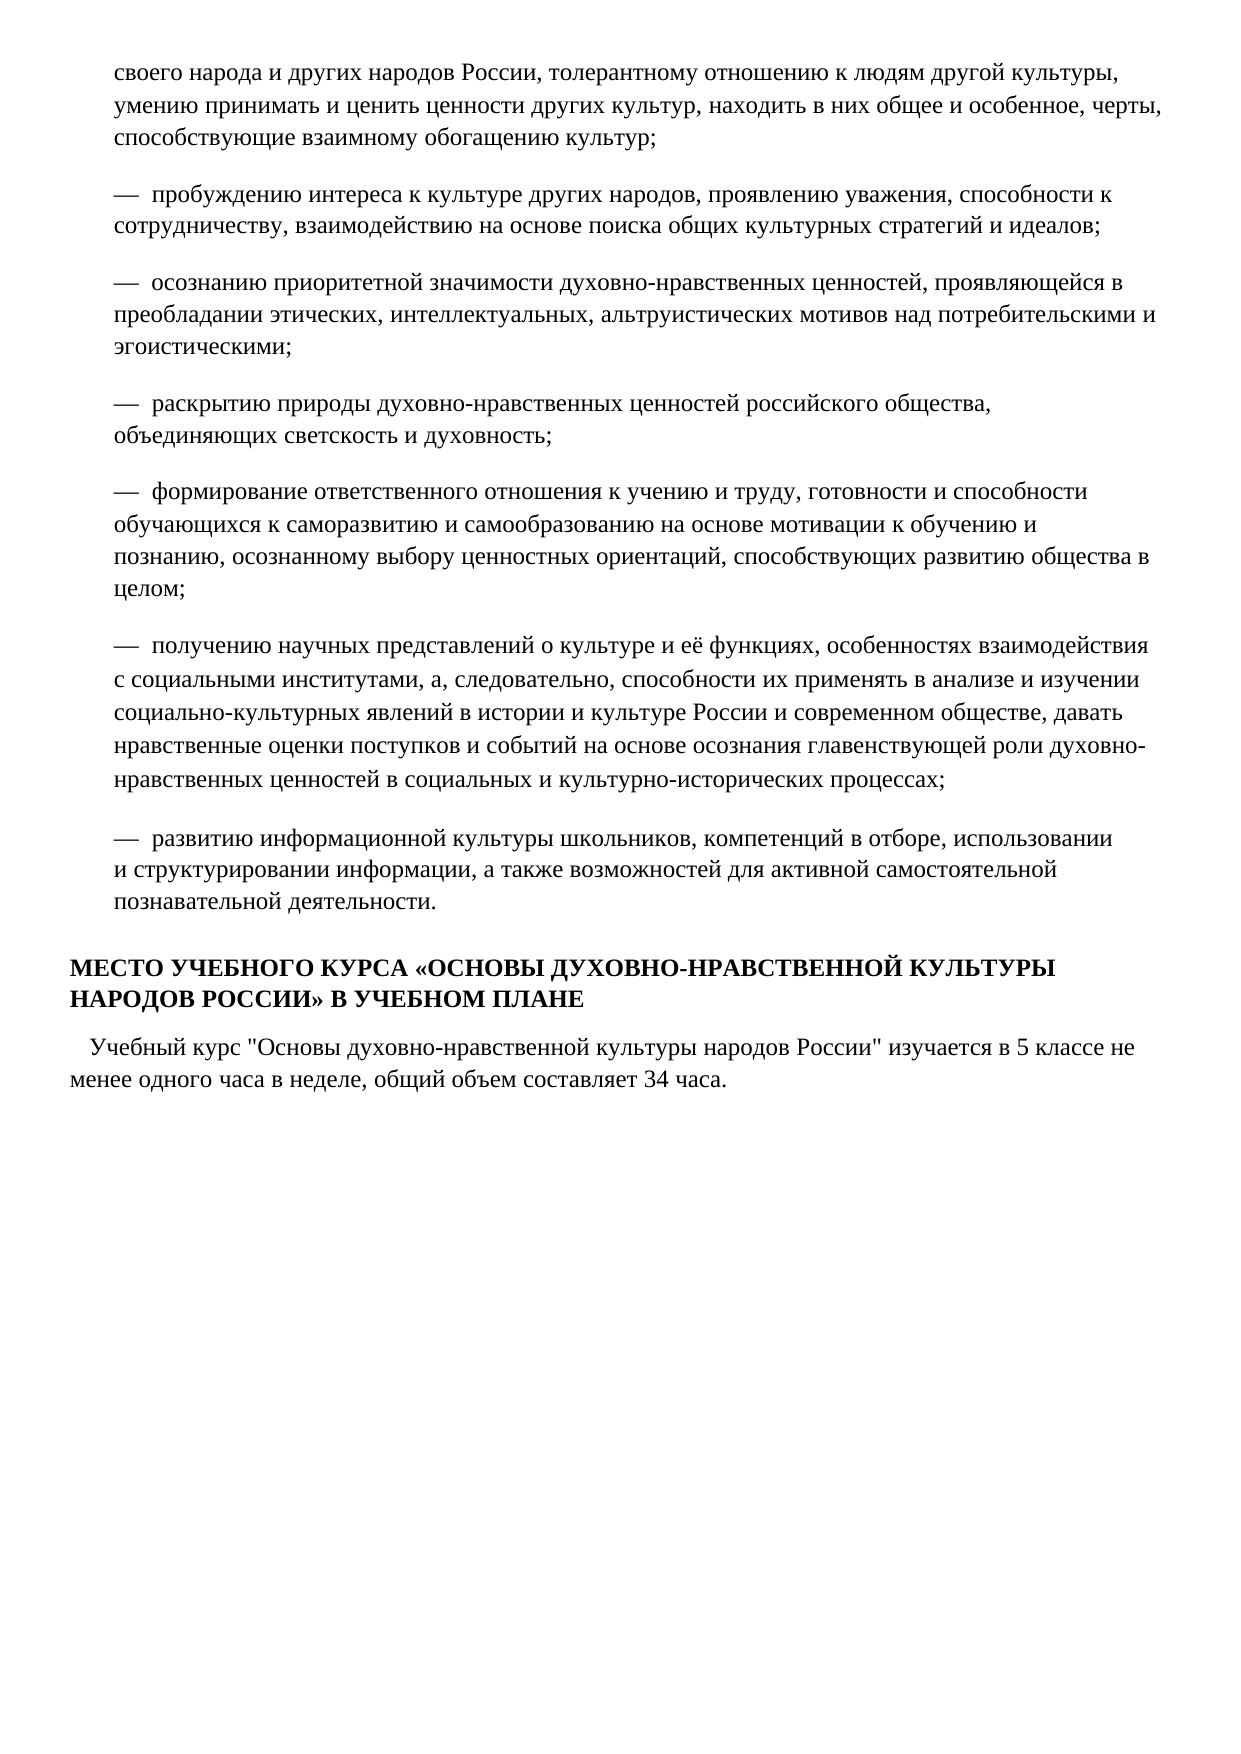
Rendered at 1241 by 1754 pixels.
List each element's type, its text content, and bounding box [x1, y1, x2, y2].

list развитию информационной культуры школьников, компетенций в отборе, использовании и структурировании информации, а также возможностей для активной самостоятельной познавательной деятельности. [113, 823, 1131, 915]
list раскрытию природы духовно-нравственных ценностей российского общества, объединяющих светскость и духовность; [113, 388, 1162, 448]
list формирование ответственного отношения к учению и труду, готовности и способности обучающихся к саморазвитию и самообразованию на основе мотивации к обучению и познанию, осознанному выбору ценностных ориентаций, способствующих развитию общества в целом; [113, 476, 1154, 602]
text Учебный курс "Основы духовно-нравственной культуры народов России" изучается в 5 классе не менее одного часа в неделе, общий объем составляет 34 часа. [69, 1032, 1184, 1092]
text своего народа и других народов России, толерантному отношению к людям другой культуры, умению принимать и ценить ценности других культур, находить в них общее и особенное, черты, способствующие взаимному обогащению культур; [113, 57, 1184, 151]
list осознанию приоритетной значимости духовно-нравственных ценностей, проявляющейся в преобладании этических, интеллектуальных, альтруистических мотивов над потребительскими и эгоистическими; [113, 267, 1156, 360]
list пробуждению интереса к культуре других народов, проявлению уважения, способности к сотрудничеству, взаимодействию на основе поиска общих культурных стратегий и идеалов; [113, 179, 1113, 239]
list получению научных представлений о культуре и её функциях, особенностях взаимодействия с социальными институтами, а, следовательно, способности их применять в анализе и изучении социально-культурных явлений в истории и культуре России и современном обществе, давать нравственные оценки поступков и событий на основе осознания главенствующей роли духовно- нравственных ценностей в социальных и культурно-исторических процессах; [113, 631, 1150, 793]
subtitle МЕСТО УЧЕБНОГО КУРСА «ОСНОВЫ ДУХОВНО-НРАВСТВЕННОЙ КУЛЬТУРЫ НАРОДОВ РОССИИ» В УЧЕБНОМ ПЛАНЕ [69, 953, 1059, 1013]
